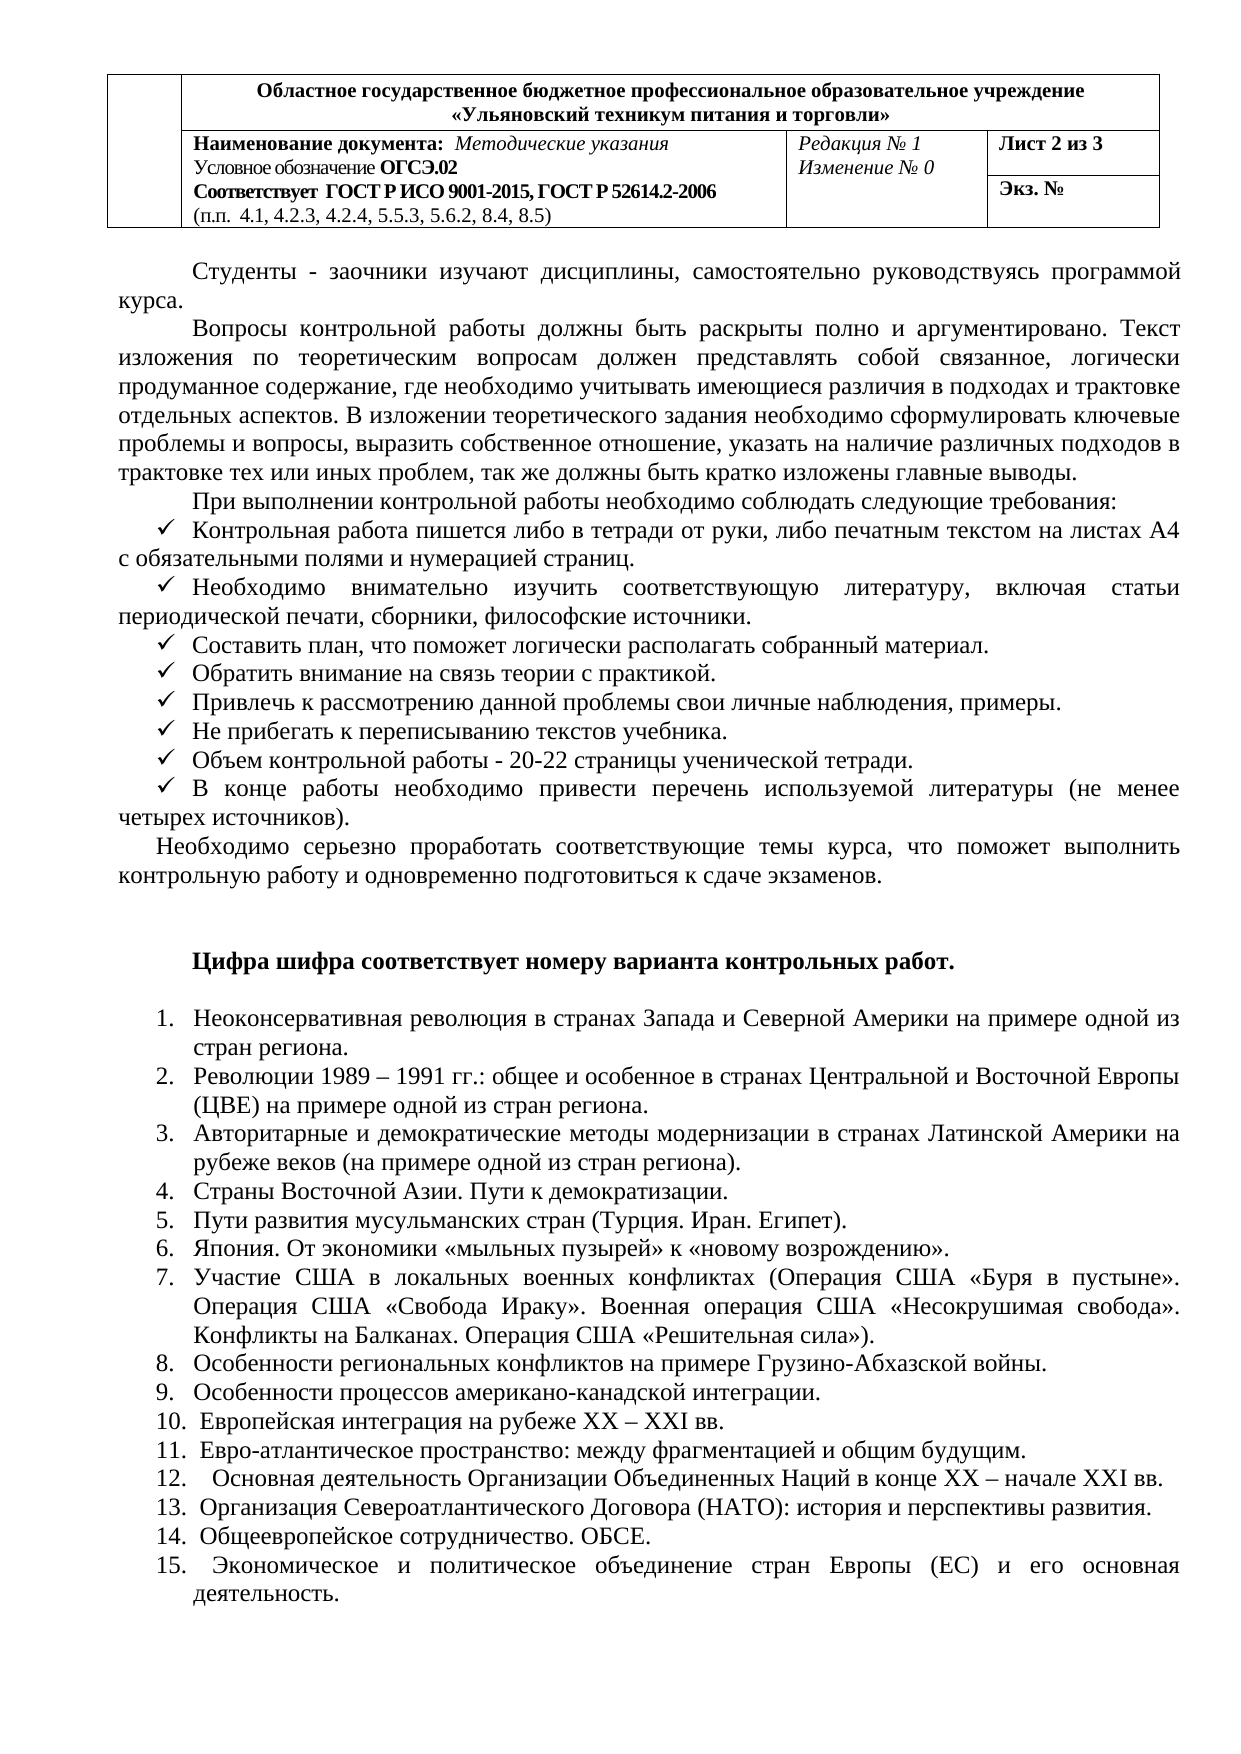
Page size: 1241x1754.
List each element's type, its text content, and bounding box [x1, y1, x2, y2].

text При выполнении контрольной работы необходимо соблюдать следующие требования: [118, 486, 1181, 515]
list Особенности процессов американо-канадской интеграции. [156, 1377, 1181, 1406]
list Необходимо внимательно изучить соответствующую литературу, включая статьи периодической печати, сборники, философские источники. [118, 572, 1181, 630]
text Студенты - заочники изучают дисциплины, самостоятельно руководствуясь программой курса. [118, 256, 1181, 313]
list Организация Североатлантического Договора (НАТО): история и перспективы развития. [156, 1492, 1181, 1521]
list Контрольная работа пишется либо в тетради от руки, либо печатным текстом на листах А4 с обязательными полями и нумерацией страниц. [118, 515, 1181, 572]
list Авторитарные и демократические методы модернизации в странах Латинской Америки на рубеже веков (на примере одной из стран региона). [156, 1118, 1181, 1176]
text Необходимо серьезно проработать соответствующие темы курса, что поможет выполнить контрольную работу и одновременно подготовиться к сдаче экзаменов. [118, 831, 1181, 888]
list Участие США в локальных военных конфликтах (Операция США «Буря в пустыне». Операция США «Свобода Ираку». Военная операция США «Несокрушимая свобода». Конфликты на Балканах. Операция США «Решительная сила»). [156, 1262, 1181, 1348]
list Европейская интеграция на рубеже ХХ – ХХI вв. [156, 1406, 1181, 1435]
list Не прибегать к переписыванию текстов учебника. [118, 716, 1181, 745]
list Особенности региональных конфликтов на примере Грузино-Абхазской войны. [156, 1348, 1181, 1377]
list Объем контрольной работы - 20-22 страницы ученической тетради. [118, 745, 1181, 773]
list Обратить внимание на связь теории с практикой. [118, 658, 1181, 687]
list В конце работы необходимо привести перечень используемой литературы (не менее четырех источников). [118, 773, 1181, 831]
list Пути развития мусульманских стран (Турция. Иран. Египет). [156, 1205, 1181, 1233]
list Страны Восточной Азии. Пути к демократизации. [156, 1176, 1181, 1205]
list Основная деятельность Организации Объединенных Наций в конце ХХ – начале ХХI вв. [156, 1463, 1181, 1492]
text Вопросы контрольной работы должны быть раскрыты полно и аргументировано. Текст изложения по теоретическим вопросам должен представлять собой связанное, логически продуманное содержание, где необходимо учитывать имеющиеся различия в подходах и трактовке отдельных аспектов. В изложении теоретического задания необходимо сформулировать ключевые проблемы и вопросы, выразить собственное отношение, указать на наличие различных подходов в трактовке тех или иных проблем, так же должны быть кратко изложены главные выводы. [118, 313, 1181, 486]
list Япония. От экономики «мыльных пузырей» к «новому возрождению». [156, 1233, 1181, 1262]
list Экономическое и политическое объединение стран Европы (ЕС) и его основная деятельность. [156, 1550, 1181, 1607]
list Составить план, что поможет логически располагать собранный материал. [118, 630, 1181, 658]
list Привлечь к рассмотрению данной проблемы свои личные наблюдения, примеры. [118, 687, 1181, 716]
list Евро-атлантическое пространство: между фрагментацией и общим будущим. [156, 1435, 1181, 1463]
list Общеевропейское сотрудничество. ОБСЕ. [156, 1521, 1181, 1550]
text Цифра шифра соответствует номеру варианта контрольных работ. [118, 946, 1181, 975]
list Неоконсервативная революция в странах Запада и Северной Америки на примере одной из стран региона. [156, 1003, 1181, 1061]
list Революции 1989 – 1991 гг.: общее и особенное в странах Центральной и Восточной Европы (ЦВЕ) на примере одной из стран региона. [156, 1061, 1181, 1118]
